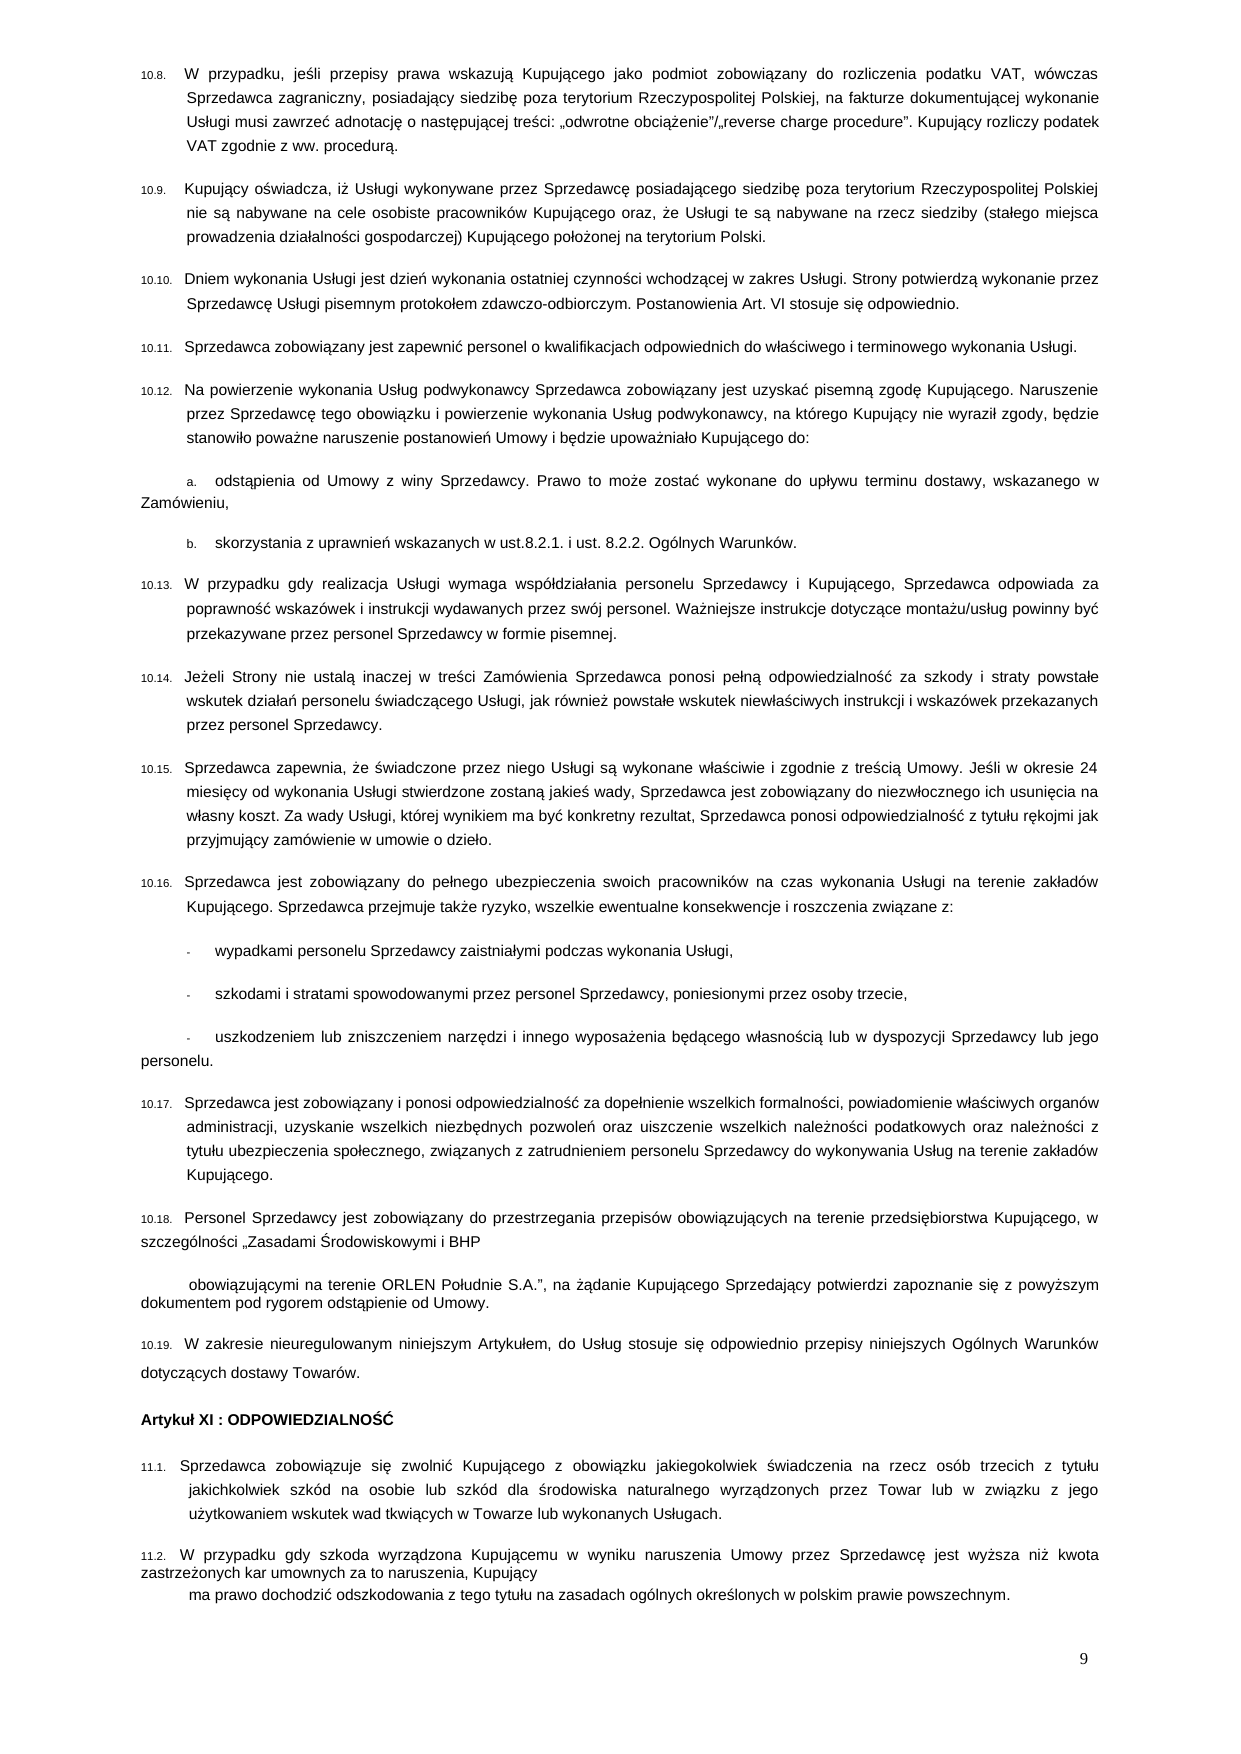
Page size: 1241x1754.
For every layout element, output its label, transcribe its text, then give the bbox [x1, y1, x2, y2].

list W przypadku, jeśli przepisy prawa wskazują Kupującego jako podmiot zobowiązany do rozliczenia podatku VAT, wówczas Sprzedawca zagraniczny, posiadający siedzibę poza terytorium Rzeczypospolitej Polskiej, na fakturze dokumentującej wykonanie Usługi musi zawrzeć adnotację o następującej treści: „odwrotne obciążenie”/„reverse charge procedure”. Kupujący rozliczy podatek VAT zgodnie z ww. procedurą. [141, 65, 1100, 155]
list Na powierzenie wykonania Usług podwykonawcy Sprzedawca zobowiązany jest uzyskać pisemną zgodę Kupującego. Naruszenie przez Sprzedawcę tego obowiązku i powierzenie wykonania Usług podwykonawcy, na którego Kupujący nie wyraził zgody, będzie stanowiło poważne naruszenie postanowień Umowy i będzie upoważniało Kupującego do: [141, 381, 1100, 447]
list szkodami i stratami spowodowanymi przez personel Sprzedawcy, poniesionymi przez osoby trzecie, [141, 985, 1100, 1003]
list W przypadku gdy szkoda wyrządzona Kupującemu w wyniku naruszenia Umowy przez Sprzedawcę jest wyższa niż kwota zastrzeżonych kar umownych za to naruszenia, Kupujący [141, 1545, 1100, 1581]
text obowiązującymi na terenie ORLEN Południe S.A.”, na żądanie Kupującego Sprzedający potwierdzi zapoznanie się z powyższym dokumentem pod rygorem odstąpienie od Umowy. [141, 1276, 1100, 1312]
list wypadkami personelu Sprzedawcy zaistniałymi podczas wykonania Usługi, [141, 942, 1100, 960]
list Sprzedawca zobowiązuje się zwolnić Kupującego z obowiązku jakiegokolwiek świadczenia na rzecz osób trzecich z tytułu jakichkolwiek szkód na osobie lub szkód dla środowiska naturalnego wyrządzonych przez Towar lub w związku z jego użytkowaniem wskutek wad tkwiących w Towarze lub wykonanych Usługach. [141, 1457, 1100, 1523]
list Sprzedawca zobowiązany jest zapewnić personel o kwalifikacjach odpowiednich do właściwego i terminowego wykonania Usługi. [141, 338, 1100, 356]
list uszkodzeniem lub zniszczeniem narzędzi i innego wyposażenia będącego własnością lub w dyspozycji Sprzedawcy lub jego personelu. [141, 1028, 1100, 1069]
list Personel Sprzedawcy jest zobowiązany do przestrzegania przepisów obowiązujących na terenie przedsiębiorstwa Kupującego, w szczególności „Zasadami Środowiskowymi i BHP [141, 1209, 1100, 1251]
list Dniem wykonania Usługi jest dzień wykonania ostatniej czynności wchodzącej w zakres Usługi. Strony potwierdzą wykonanie przez Sprzedawcę Usługi pisemnym protokołem zdawczo-odbiorczym. Postanowienia Art. VI stosuje się odpowiednio. [141, 270, 1100, 313]
list W zakresie nieuregulowanym niniejszym Artykułem, do Usług stosuje się odpowiednio przepisy niniejszych Ogólnych Warunków dotyczących dostawy Towarów. [141, 1334, 1100, 1382]
list Sprzedawca jest zobowiązany do pełnego ubezpieczenia swoich pracowników na czas wykonania Usługi na terenie zakładów Kupującego. Sprzedawca przejmuje także ryzyko, wszelkie ewentualne konsekwencje i roszczenia związane z: [141, 873, 1100, 916]
text Artykuł XI : ODPOWIEDZIALNOŚĆ [141, 1411, 1100, 1428]
list skorzystania z uprawnień wskazanych w ust.8.2.1. i ust. 8.2.2. Ogólnych Warunków. [141, 534, 1100, 552]
list Sprzedawca jest zobowiązany i ponosi odpowiedzialność za dopełnienie wszelkich formalności, powiadomienie właściwych organów administracji, uzyskanie wszelkich niezbędnych pozwoleń oraz uiszczenie wszelkich należności podatkowych oraz należności z tytułu ubezpieczenia społecznego, związanych z zatrudnieniem personelu Sprzedawcy do wykonywania Usług na terenie zakładów Kupującego. [141, 1094, 1100, 1184]
list W przypadku gdy realizacja Usługi wymaga współdziałania personelu Sprzedawcy i Kupującego, Sprzedawca odpowiada za poprawność wskazówek i instrukcji wydawanych przez swój personel. Ważniejsze instrukcje dotyczące montażu/usług powinny być przekazywane przez personel Sprzedawcy w formie pisemnej. [141, 575, 1100, 642]
text ma prawo dochodzić odszkodowania z tego tytułu na zasadach ogólnych określonych w polskim prawie powszechnym. [141, 1586, 1100, 1604]
list odstąpienia od Umowy z winy Sprzedawcy. Prawo to może zostać wykonane do upływu terminu dostawy, wskazanego w Zamówieniu, [141, 472, 1100, 512]
list Jeżeli Strony nie ustalą inaczej w treści Zamówienia Sprzedawca ponosi pełną odpowiedzialność za szkody i straty powstałe wskutek działań personelu świadczącego Usługi, jak również powstałe wskutek niewłaściwych instrukcji i wskazówek przekazanych przez personel Sprzedawcy. [141, 668, 1100, 734]
list Kupujący oświadcza, iż Usługi wykonywane przez Sprzedawcę posiadającego siedzibę poza terytorium Rzeczypospolitej Polskiej nie są nabywane na cele osobiste pracowników Kupującego oraz, że Usługi te są nabywane na rzecz siedziby (stałego miejsca prowadzenia działalności gospodarczej) Kupującego położonej na terytorium Polski. [141, 179, 1100, 245]
list Sprzedawca zapewnia, że świadczone przez niego Usługi są wykonane właściwie i zgodnie z treścią Umowy. Jeśli w okresie 24 miesięcy od wykonania Usługi stwierdzone zostaną jakieś wady, Sprzedawca jest zobowiązany do niezwłocznego ich usunięcia na własny koszt. Za wady Usługi, której wynikiem ma być konkretny rezultat, Sprzedawca ponosi odpowiedzialność z tytułu rękojmi jak przyjmujący zamówienie w umowie o dzieło. [141, 758, 1100, 848]
